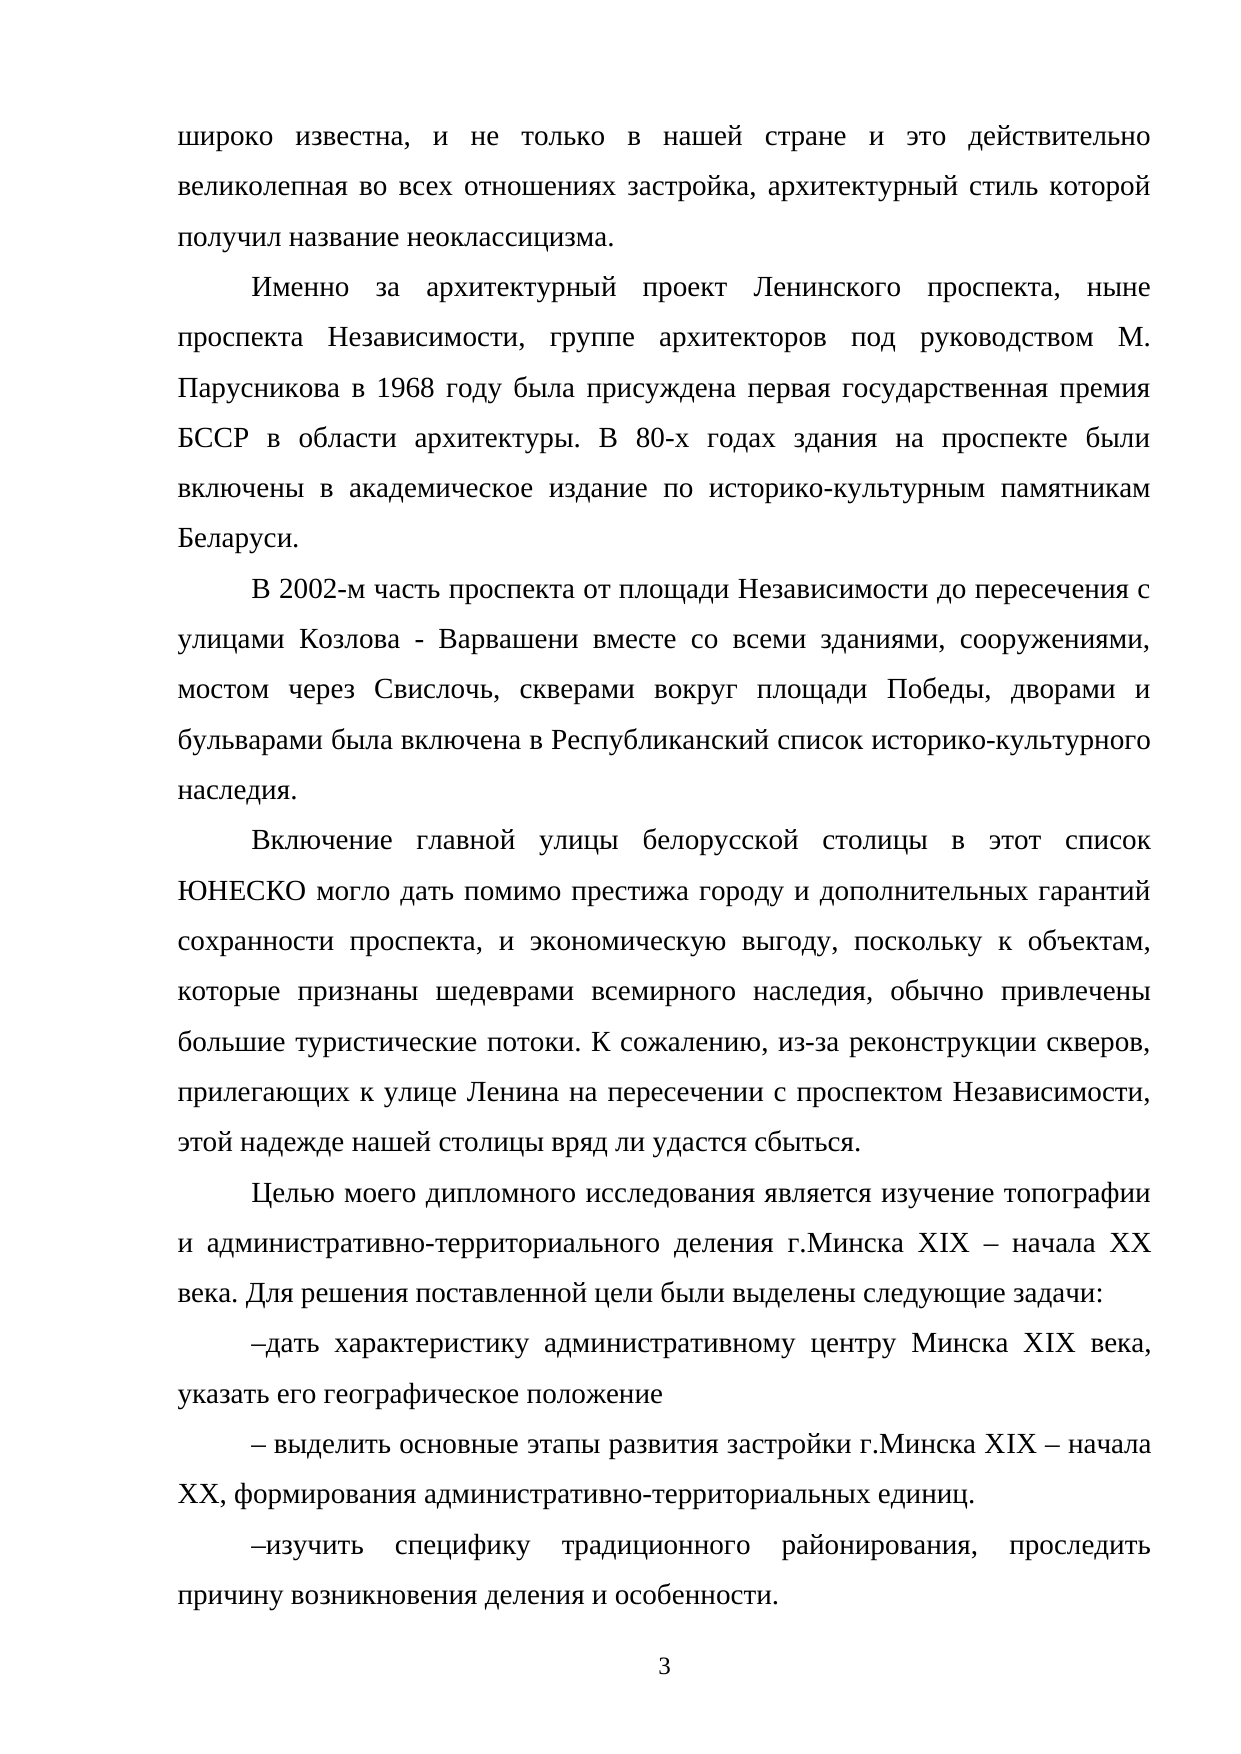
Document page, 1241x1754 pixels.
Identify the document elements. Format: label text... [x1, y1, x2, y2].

text –изучить специфику традиционного районирования, проследить причину возникновения деления и особенности. [177, 1527, 1152, 1611]
text Именно за архитектурный проект Ленинского проспекта, ныне проспекта Независимости, группе архитекторов под руководством М. Парусникова в 1968 году была присуждена первая государственная премия БССР в области архитектуры. В 80-х годах здания на проспекте были включены в академическое издание по историко-культурным памятникам Беларуси. [177, 269, 1152, 554]
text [177, 118, 1152, 252]
text В 2002-м часть проспекта от площади Независимости до пересечения с улицами Козлова - Варвашени вместе со всеми зданиями, сооружениями, мостом через Свислочь, скверами вокруг площади Победы, дворами и бульварами была включена в Республиканский список историко-культурного наследия. [177, 571, 1152, 806]
text Целью моего дипломного исследования является изучение топографии и административно-территориального деления г.Минска ХIX – начала ХХ века. Для решения поставленной цели были выделены следующие задачи: [177, 1175, 1152, 1309]
text Включение главной улицы белорусской столицы в этот список ЮНЕСКО могло дать помимо престижа городу и дополнительных гарантий сохранности проспекта, и экономическую выгоду, поскольку к объектам, которые признаны шедеврами всемирного наследия, обычно привлечены большие туристические потоки. К сожалению, из-за реконструкции скверов, прилегающих к улице Ленина на пересечении с проспектом Независимости, этой надежде нашей столицы вряд ли удастся сбыться. [177, 822, 1152, 1158]
text – выделить основные этапы развития застройки г.Минска ХIX – начала ХХ, формирования административно-территориальных единиц. [177, 1426, 1152, 1510]
text –дать характеристику административному центру Минска ХIX века, указать его географическое положение [177, 1326, 1152, 1409]
